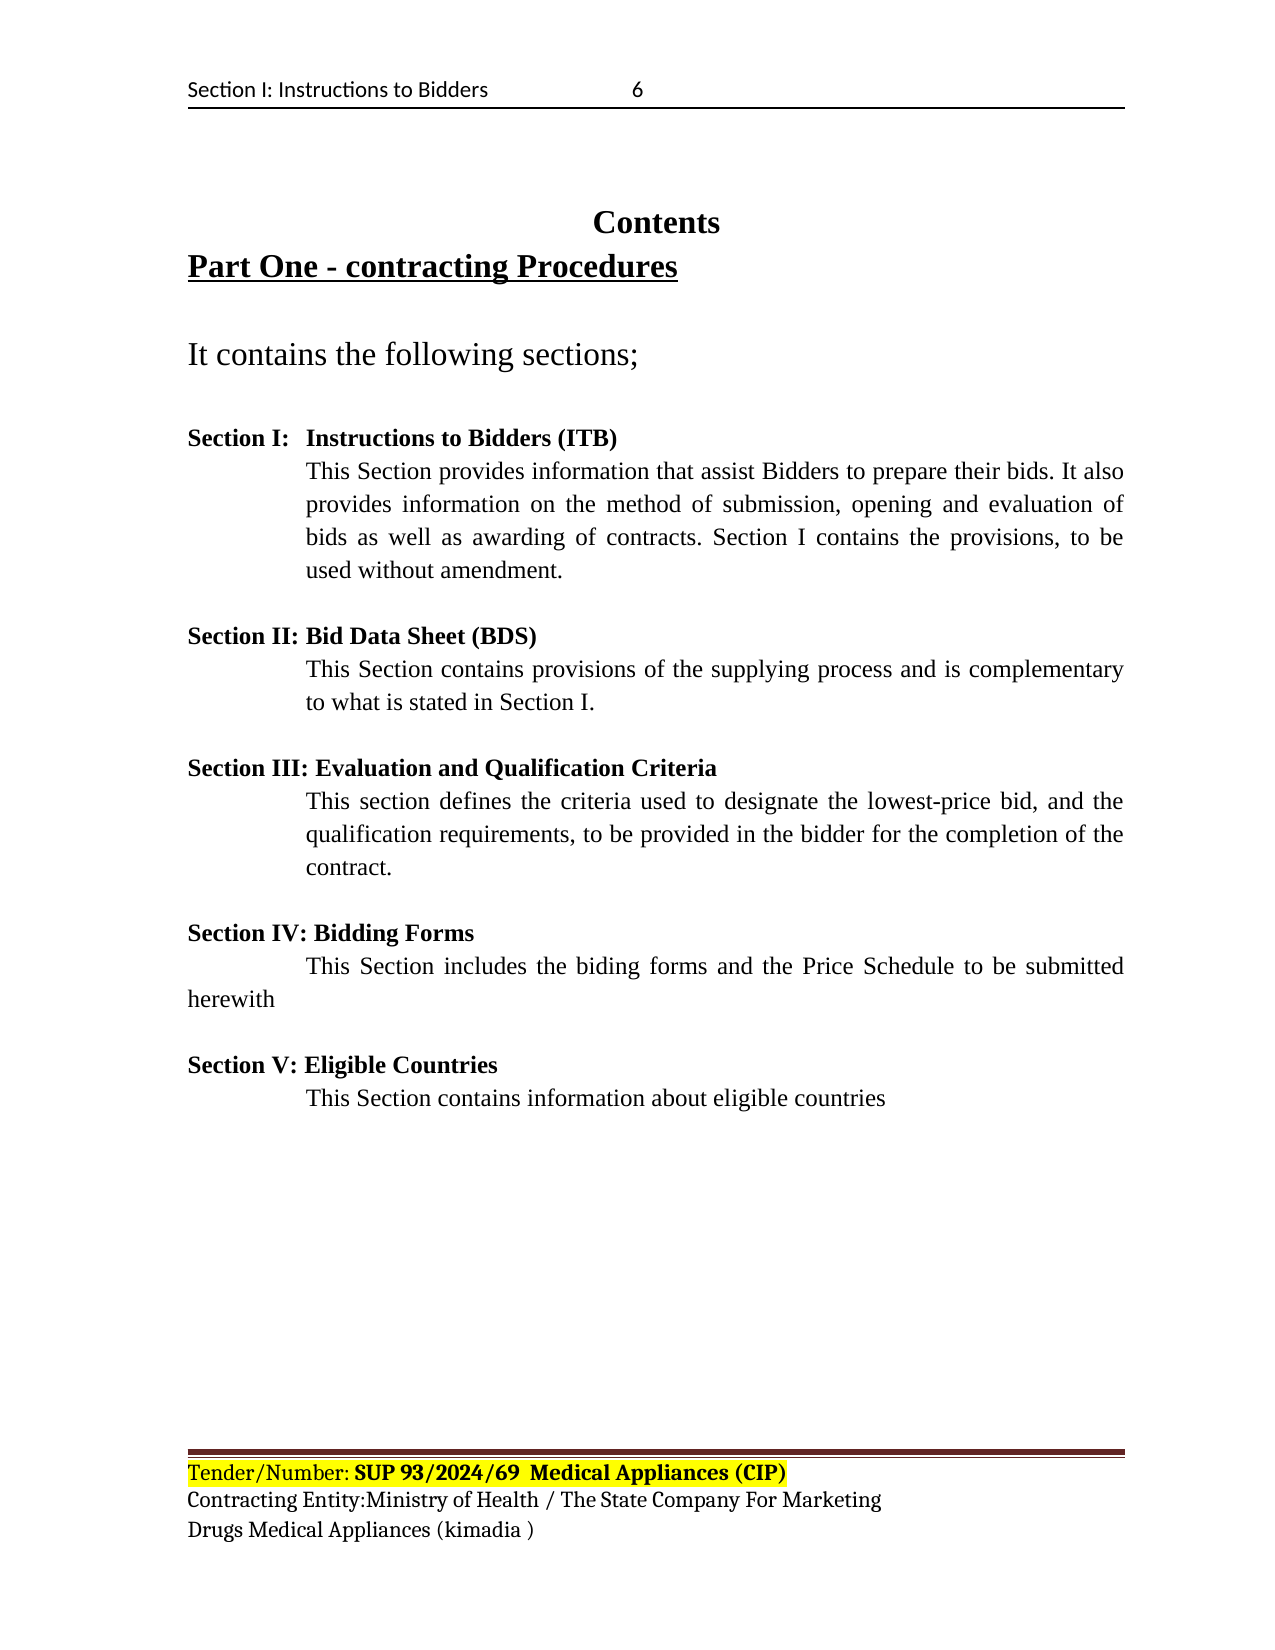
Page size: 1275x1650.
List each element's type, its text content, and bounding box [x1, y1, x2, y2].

text Part One - contracting Procedures [187, 246, 1125, 285]
text This section defines the criteria used to designate the lowest-price bid, and the qualification requirements, to be provided in the bidder for the completion of the contract. [306, 786, 1125, 881]
text This Section provides information that assist Bidders to prepare their bids. It also provides information on the method of submission, opening and evaluation of bids as well as awarding of contracts. Section I contains the provisions, to be used without amendment. [306, 456, 1125, 583]
text It contains the following sections; [187, 334, 1125, 373]
text Section III: Evaluation and Qualification Criteria [187, 753, 1125, 782]
text Section I: Instructions to Bidders (ITB) [187, 423, 1125, 451]
text This Section includes the biding forms and the Price Schedule to be submitted herewith [187, 951, 1125, 1013]
text Section II: Bid Data Sheet (BDS) [187, 621, 1125, 649]
text This Section contains provisions of the supplying process and is complementary to what is stated in Section I. [306, 654, 1125, 716]
text Contents [187, 202, 1125, 241]
text This Section contains information about eligible countries [187, 1083, 1125, 1112]
text Section IV: Bidding Forms [187, 918, 1125, 947]
text Section V: Eligible Countries [187, 1050, 1125, 1079]
